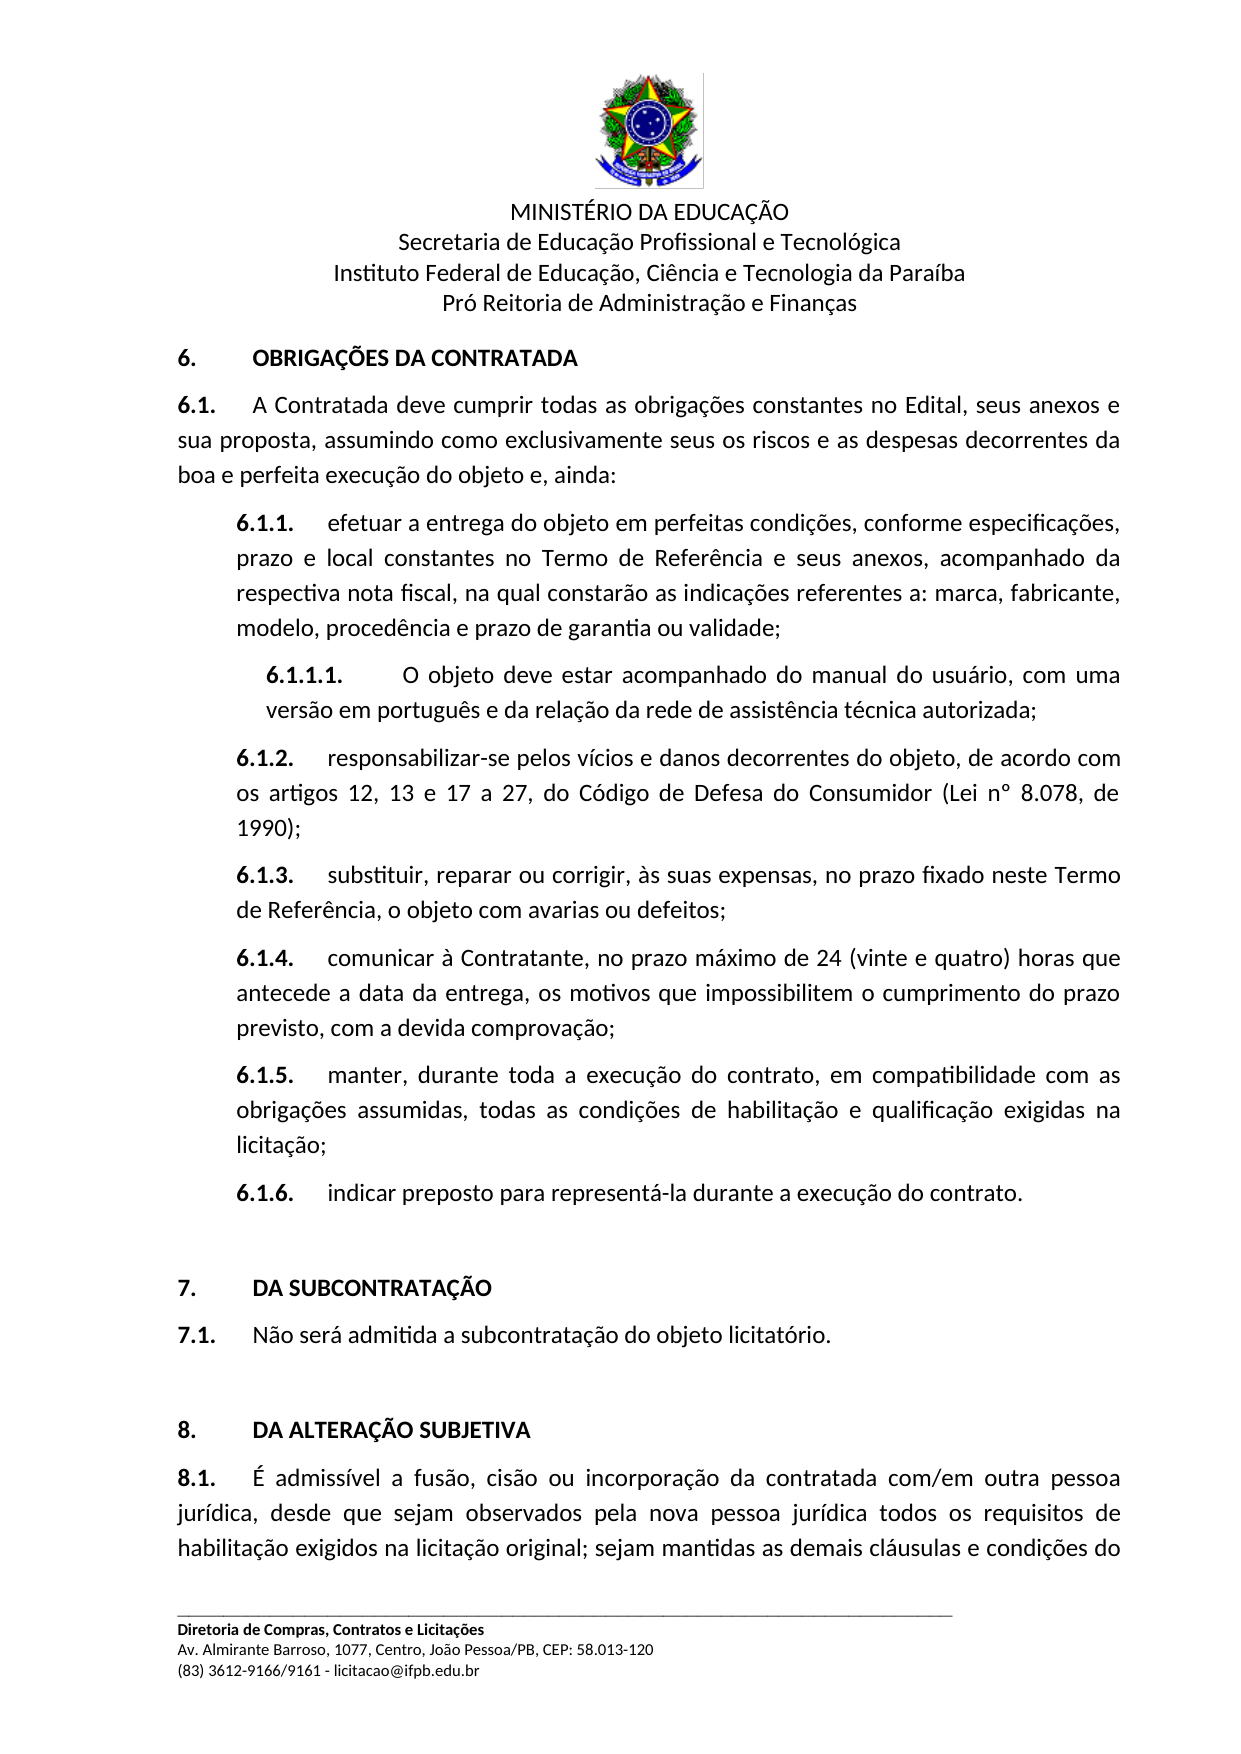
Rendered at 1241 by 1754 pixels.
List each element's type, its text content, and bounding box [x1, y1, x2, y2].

list manter, durante toda a execução do contrato, em compatibilidade com as obrigações assumidas, todas as condições de habilitação e qualificação exigidas na licitação; [236, 1059, 1122, 1160]
list OBRIGAÇÕES DA CONTRATADA [177, 342, 1122, 372]
list comunicar à Contratante, no prazo máximo de 24 (vinte e quatro) horas que antecede a data da entrega, os motivos que impossibilitem o cumprimento do prazo previsto, com a devida comprovação; [236, 942, 1122, 1042]
picture [595, 73, 705, 190]
list indicar preposto para representá-la durante a execução do contrato. [236, 1177, 1122, 1207]
list A Contratada deve cumprir todas as obrigações constantes no Edital, seus anexos e sua proposta, assumindo como exclusivamente seus os riscos e as despesas decorrentes da boa e perfeita execução do objeto e, ainda: [177, 389, 1122, 490]
list DA SUBCONTRATAÇÃO [177, 1272, 1122, 1302]
list efetuar a entrega do objeto em perfeitas condições, conforme especificações, prazo e local constantes no Termo de Referência e seus anexos, acompanhado da respectiva nota fiscal, na qual constarão as indicações referentes a: marca, fabricante, modelo, procedência e prazo de garantia ou validade; [236, 507, 1122, 642]
list substituir, reparar ou corrigir, às suas expensas, no prazo fixado neste Termo de Referência, o objeto com avarias ou defeitos; [236, 859, 1122, 925]
list DA ALTERAÇÃO SUBJETIVA [177, 1414, 1122, 1445]
list responsabilizar-se pelos vícios e danos decorrentes do objeto, de acordo com os artigos 12, 13 e 17 a 27, do Código de Defesa do Consumidor (Lei nº 8.078, de 1990); [236, 742, 1122, 842]
list O objeto deve estar acompanhado do manual do usuário, com uma versão em português e da relação da rede de assistência técnica autorizada; [266, 659, 1122, 725]
list Não será admitida a subcontratação do objeto licitatório. [177, 1319, 1122, 1350]
